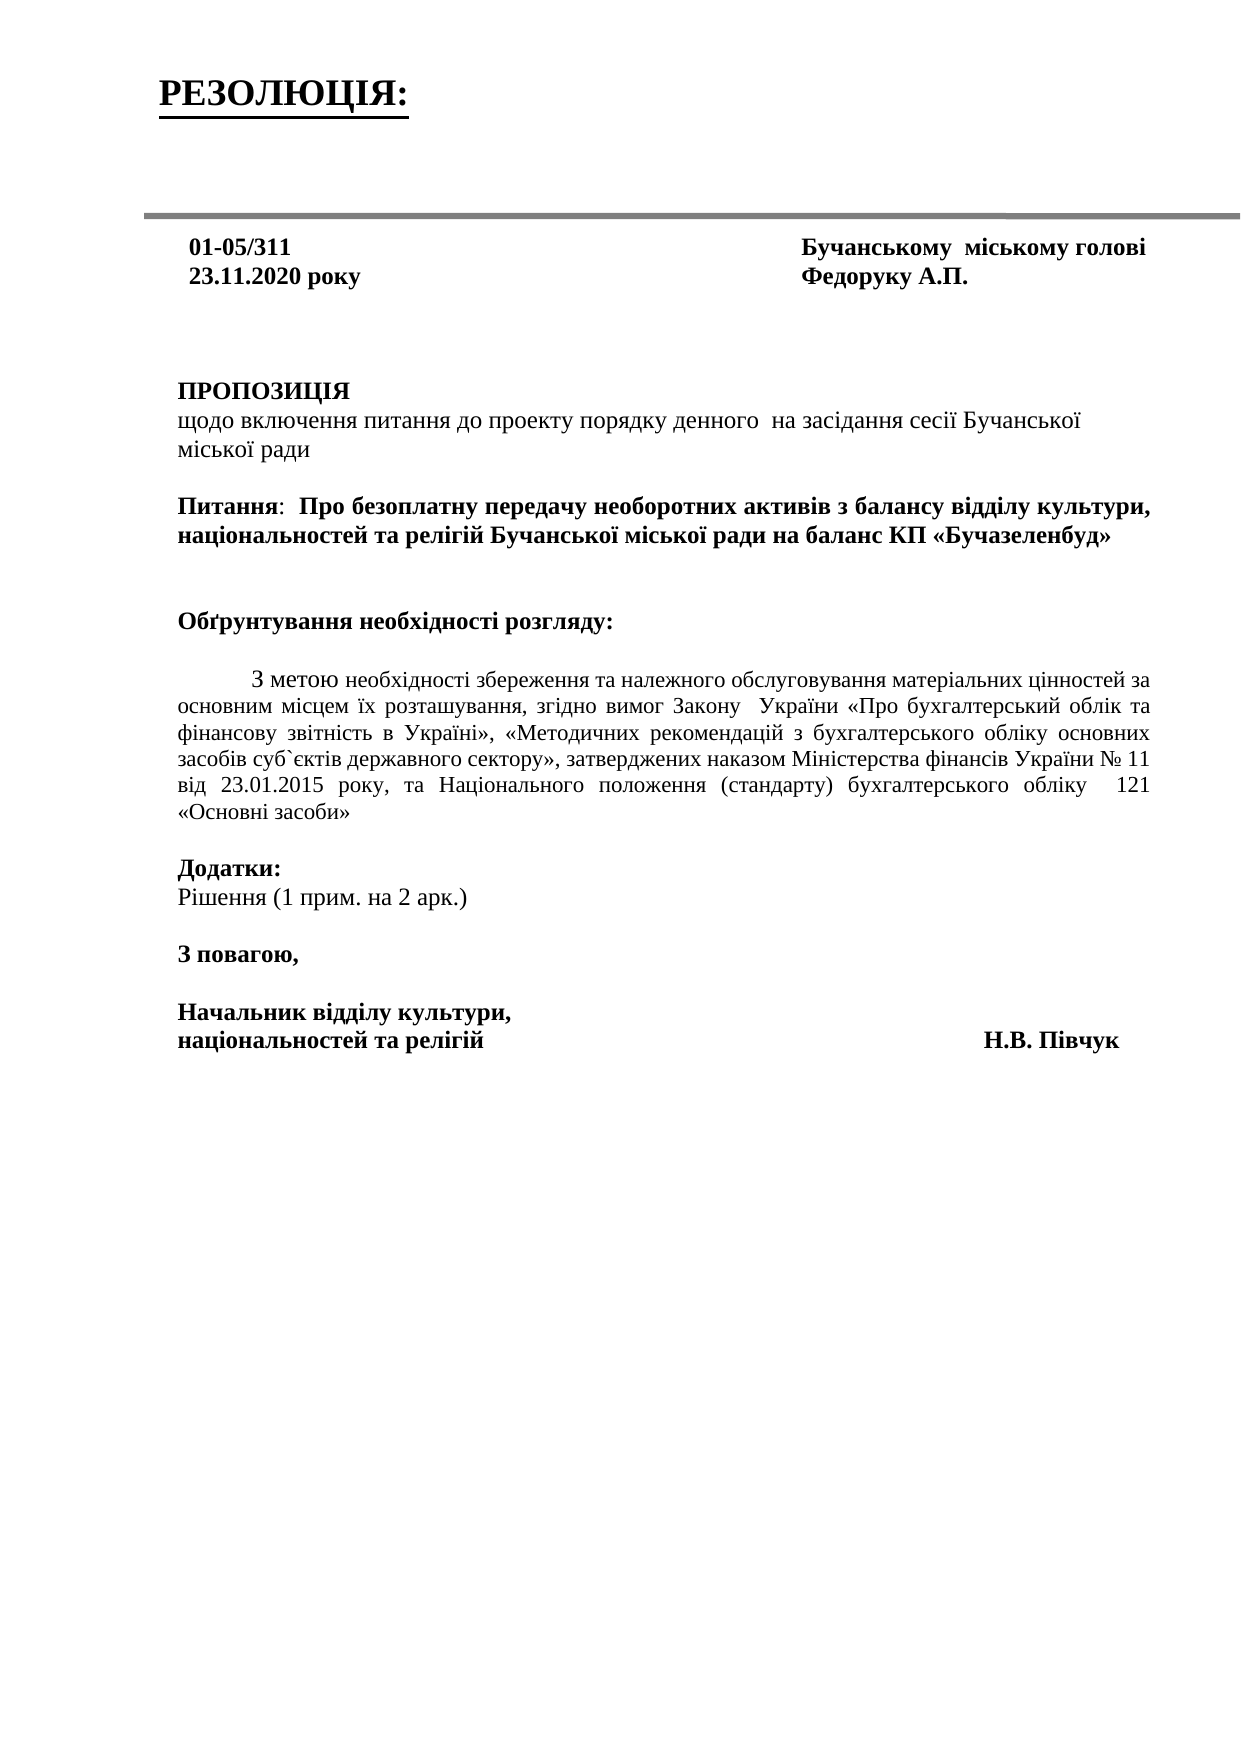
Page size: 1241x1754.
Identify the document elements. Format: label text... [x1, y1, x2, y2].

text З повагою, [177, 939, 1152, 968]
text Обґрунтування необхідності розгляду: [177, 606, 1152, 635]
table_header Бучанському міському голові Федоруку А.П. [790, 233, 1240, 319]
text національностей та релігій Н.В. Півчук [177, 1025, 1152, 1054]
text щодо включення питання до проекту порядку денного на засідання сесії Бучанської міської ради [177, 405, 1152, 462]
text Начальник відділу культури, [177, 997, 1152, 1025]
text З метою необхідності збереження та належного обслуговування матеріальних цінностей за основним місцем їх розташування, згідно вимог Закону України «Про бухгалтерський облік та фінансову звітність в Україні», «Методичних рекомендацій з бухгалтерського обліку основних засобів суб`єктів державного сектору», затверджених наказом Міністерства фінансів України № 11 від 23.01.2015 року, та Національного положення (стандарту) бухгалтерського обліку 121 «Основні засоби» [177, 664, 1152, 824]
text Додатки: [177, 853, 1152, 882]
text ПРОПОЗИЦІЯ [177, 376, 1152, 405]
text Рішення (1 прим. на 2 арк.) [177, 882, 1152, 910]
text Питання: Про безоплатну передачу необоротних активів з балансу відділу культури, національностей та релігій Бучанської міської ради на баланс КП «Бучазеленбуд» [177, 491, 1152, 549]
table_header 01-05/311 23.11.2020 року [177, 233, 790, 319]
